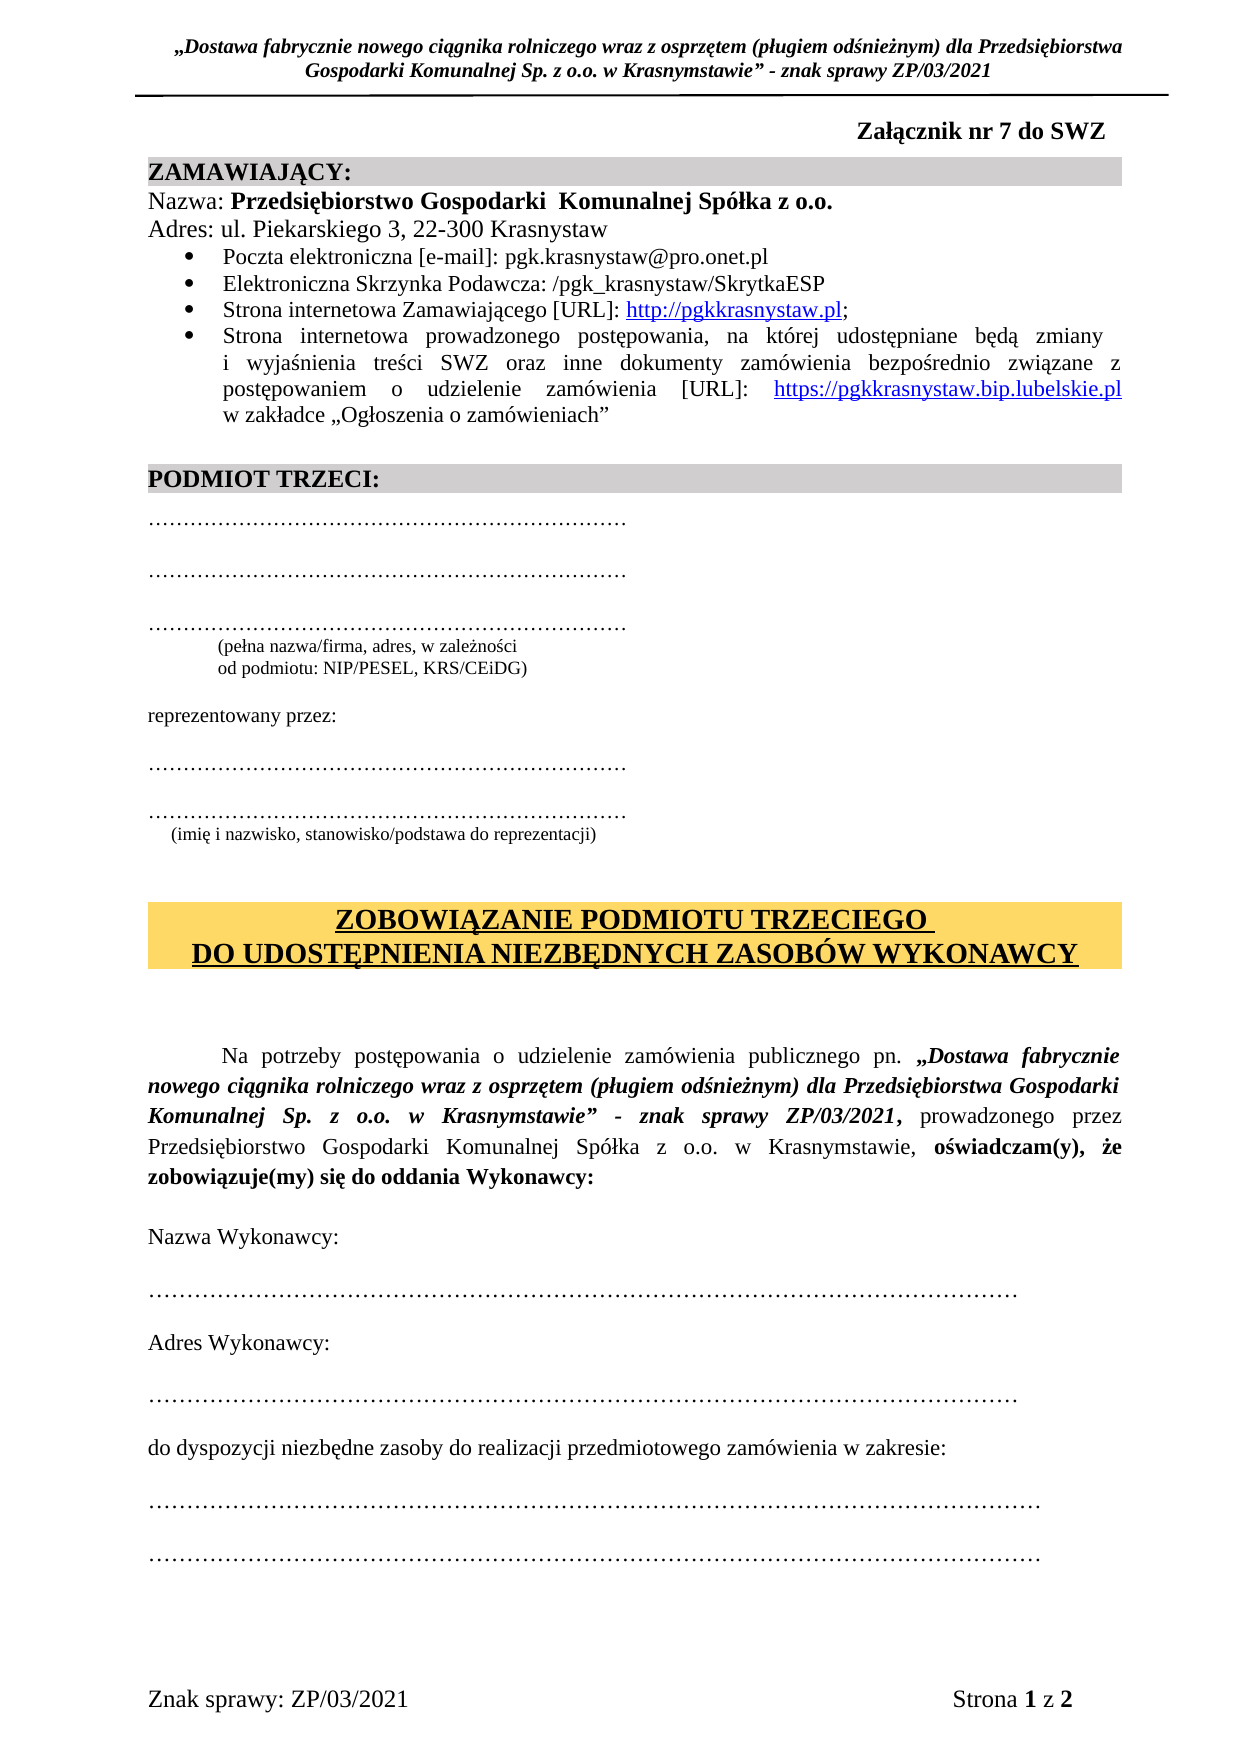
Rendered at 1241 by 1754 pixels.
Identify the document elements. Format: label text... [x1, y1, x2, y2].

text …………………………………………………………… [148, 558, 1122, 582]
text Nazwa: Przedsiębiorstwo Gospodarki Komunalnej Spółka z o.o. [148, 186, 1122, 214]
text Załącznik nr 7 do SWZ [59, 116, 1122, 144]
text reprezentowany przez: [148, 702, 723, 727]
list Strona internetowa prowadzonego postępowania, na której udostępniane będą zmiany i wyjaśnienia treści SWZ oraz inne dokumenty zamówienia bezpośrednio związane z postępowaniem o udzielenie zamówienia [URL]: https://pgkkrasnystaw.bip.lubelskie.pl w zakładce „Ogłoszenia o zamówieniach” [185, 322, 1122, 428]
text Nazwa Wykonawcy: …………………………………………………………………………………………………… [148, 1223, 1122, 1302]
list Strona internetowa Zamawiającego [URL]: http://pgkkrasnystaw.pl; [185, 296, 1122, 322]
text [148, 1487, 1063, 1566]
list Poczta elektroniczna [e-mail]: pgk.krasnystaw@pro.onet.pl [185, 243, 1122, 270]
text od podmiotu: NIP/PESEL, KRS/CEiDG) [148, 657, 723, 678]
text PODMIOT TRZECI: [148, 464, 1122, 493]
text ZOBOWIĄZANIE PODMIOTU TRZECIEGO DO UDOSTĘPNIENIA NIEZBĘDNYCH ZASOBÓW WYKONAWCY [148, 902, 1122, 969]
text do dyspozycji niezbędne zasoby do realizacji przedmiotowego zamówienia w zakresie: [148, 1434, 1122, 1461]
text …………………………………………………………… [148, 799, 723, 823]
text (pełna nazwa/firma, adres, w zależności [148, 635, 723, 657]
list Elektroniczna Skrzynka Podawcza: /pgk_krasnystaw/SkrytkaESP [185, 270, 1122, 296]
text …………………………………………………………… [148, 751, 723, 775]
text ZAMAWIAJĄCY: [148, 157, 1122, 186]
text …………………………………………………………… [148, 611, 723, 635]
text Adres: ul. Piekarskiego 3, 22-300 Krasnystaw [148, 214, 1122, 243]
text Adres Wykonawcy: …………………………………………………………………………………………………… [148, 1329, 1122, 1408]
text (imię i nazwisko, stanowisko/podstawa do reprezentacji) [148, 823, 1122, 844]
text …………………………………………………………… [148, 506, 1122, 530]
text Na potrzeby postępowania o udzielenie zamówienia publicznego pn. „Dostawa fabrycznie nowego ciągnika rolniczego wraz z osprzętem (pługiem odśnieżnym) dla Przedsiębiorstwa Gospodarki Komunalnej Sp. z o.o. w Krasnymstawie” - znak sprawy ZP/03/2021, prowadzonego przez Przedsiębiorstwo Gospodarki Komunalnej Spółka z o.o. w Krasnymstawie, oświadczam(y), że zobowiązuje(my) się do oddania Wykonawcy: [148, 1042, 1122, 1189]
